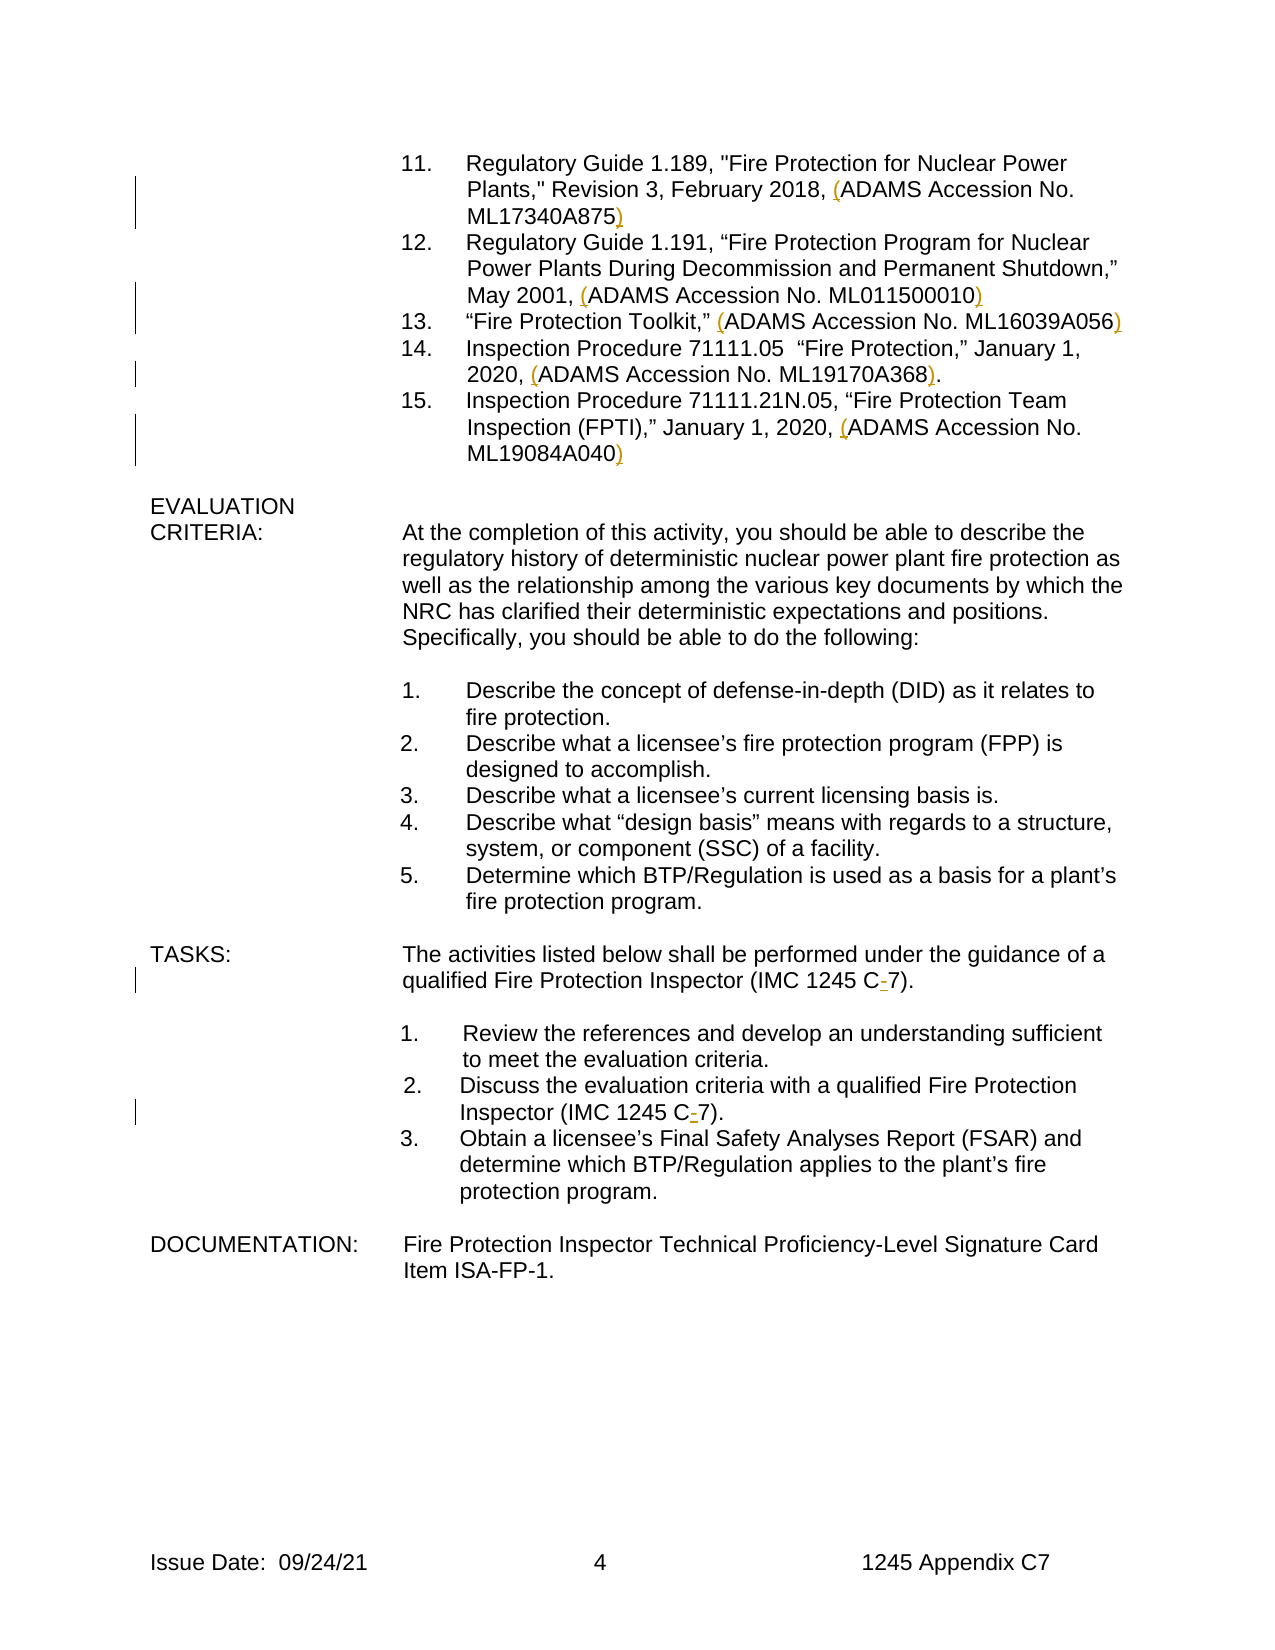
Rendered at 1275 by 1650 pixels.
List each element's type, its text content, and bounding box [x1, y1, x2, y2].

list Discuss the evaluation criteria with a qualified Fire Protection Inspector (IMC 1245 C7). [403, 1072, 1125, 1125]
list Inspection Procedure 71111.21N.05, “Fire Protection Team Inspection (FPTI),” January 1, 2020, ADAMS Accession No. ML19084A040 [401, 387, 1125, 466]
list Describe what “design basis” means with regards to a structure, system, or component (SSC) of a facility. [400, 809, 1125, 862]
list Describe what a licensee’s current licensing basis is. [400, 782, 1125, 809]
list Regulatory Guide 1.191, “Fire Protection Program for Nuclear Power Plants During Decommission and Permanent Shutdown,” May 2001, ADAMS Accession No. ML011500010 [401, 229, 1125, 308]
list Inspection Procedure 71111.05 “Fire Protection,” January 1, 2020, ADAMS Accession No. ML19170A368. [401, 334, 1125, 387]
list Obtain a licensee’s Final Safety Analyses Report (FSAR) and determine which BTP/Regulation applies to the plant’s fire protection program. [400, 1125, 1125, 1204]
text TASKS: The activities listed below shall be performed under the guidance of a qualified Fire Protection Inspector (IMC 1245 C7). [150, 941, 1125, 993]
list Determine which BTP/Regulation is used as a basis for a plant’s fire protection program. [400, 862, 1125, 914]
list Describe what a licensee’s fire protection program (FPP) is designed to accomplish. [400, 730, 1125, 782]
text CRITERIA: At the completion of this activity, you should be able to describe the regulatory history of deterministic nuclear power plant fire protection as well as the relationship among the various key documents by which the NRC has clarified their deterministic expectations and positions. Specifically, you should be able to do the following: [150, 519, 1125, 651]
text DOCUMENTATION: Fire Protection Inspector Technical Proficiency-Level Signature Card Item ISA-FP-1. [150, 1231, 1125, 1283]
text EVALUATION [150, 493, 1125, 519]
list Regulatory Guide 1.189, "Fire Protection for Nuclear Power Plants," Revision 3, February 2018, ADAMS Accession No. ML17340A875 [401, 150, 1125, 229]
list “Fire Protection Toolkit,” ADAMS Accession No. ML16039A056 [401, 308, 1125, 334]
list Describe the concept of defense-in-depth (DID) as it relates to fire protection. [402, 677, 1125, 730]
list Review the references and develop an understanding sufficient to meet the evaluation criteria. [400, 1020, 1125, 1072]
